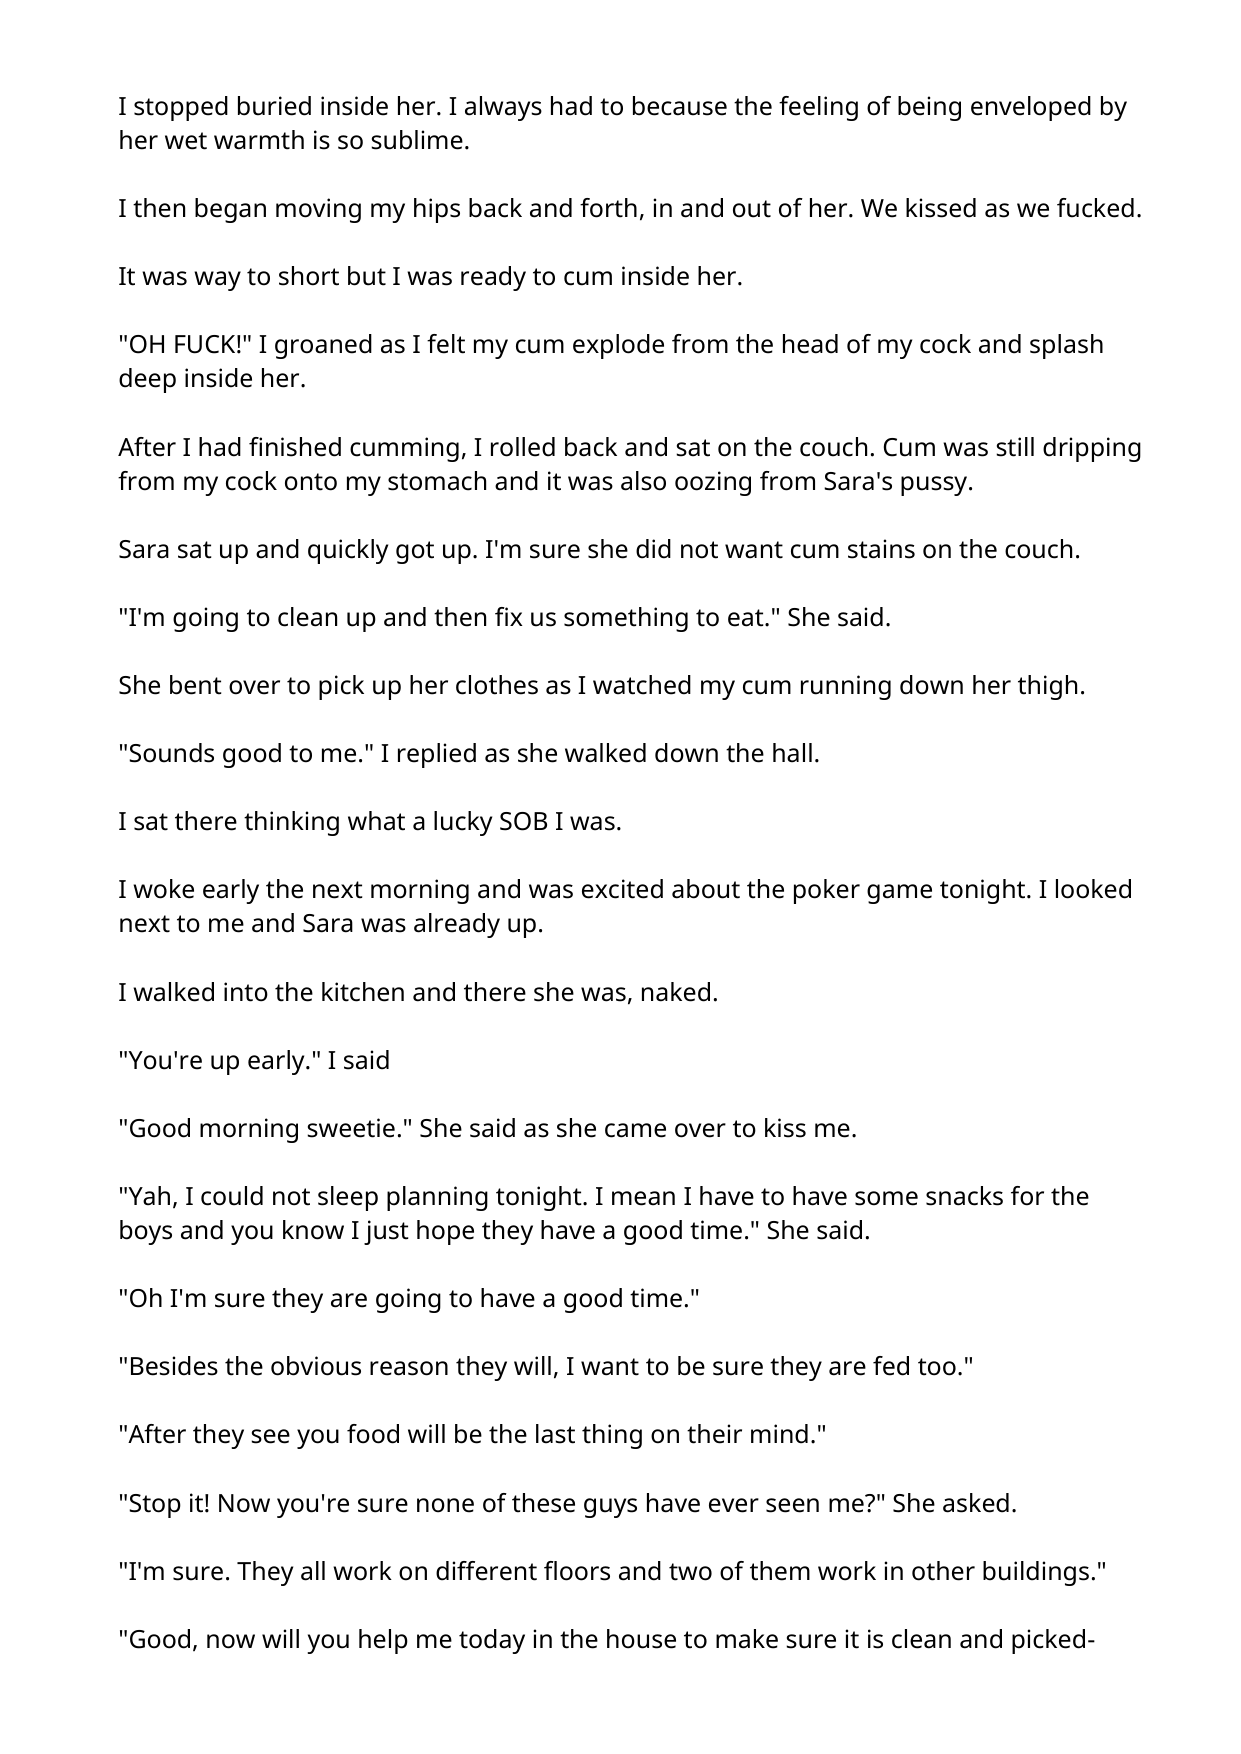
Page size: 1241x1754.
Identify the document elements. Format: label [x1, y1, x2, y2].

text [118, 89, 1152, 1656]
